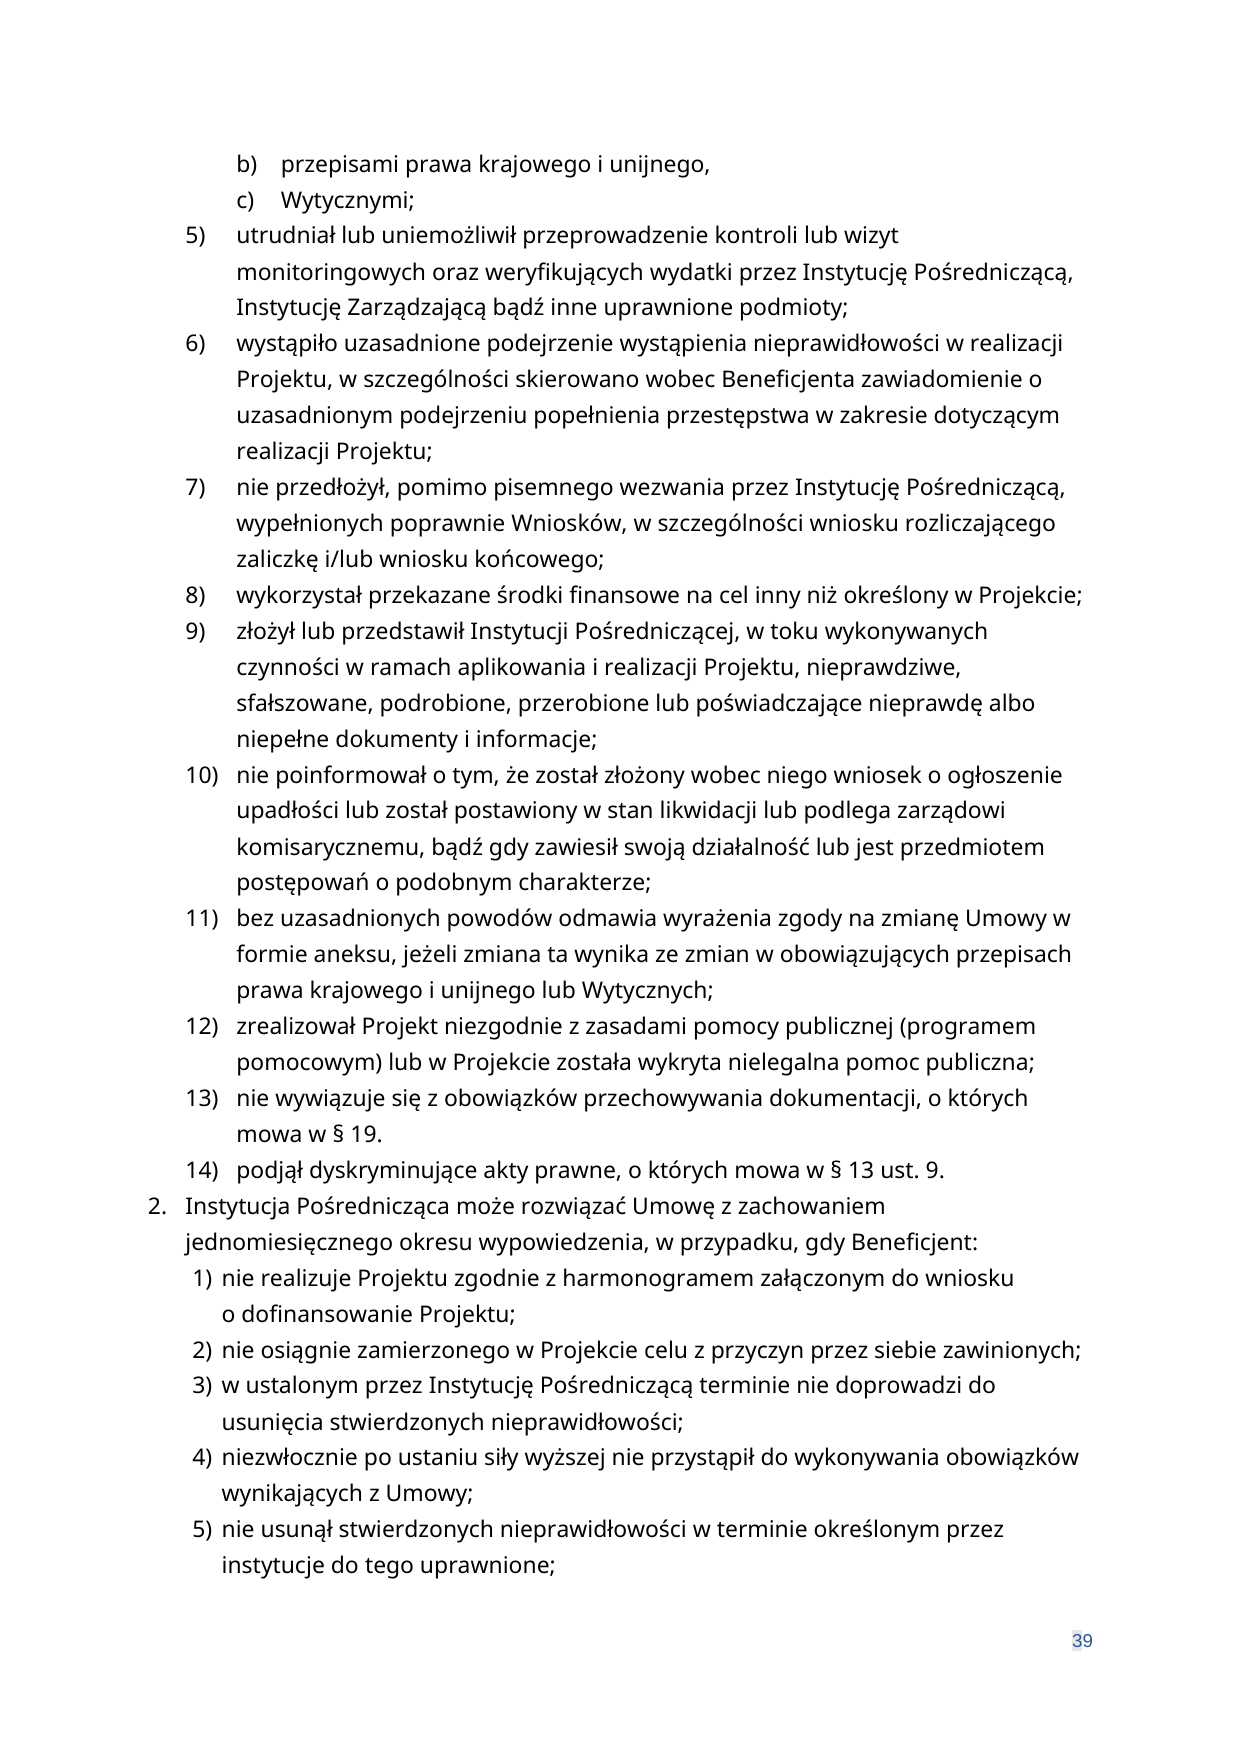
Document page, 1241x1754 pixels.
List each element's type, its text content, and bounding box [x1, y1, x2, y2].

list nie przedłożył, pomimo pisemnego wezwania przez Instytucję Pośredniczącą, wypełnionych poprawnie Wniosków, w szczególności wniosku rozliczającego zaliczkę i/lub wniosku końcowego; [185, 471, 1093, 574]
list Instytucja Pośrednicząca może rozwiązać Umowę z zachowaniem jednomiesięcznego okresu wypowiedzenia, w przypadku, gdy Beneficjent: [148, 1190, 1093, 1257]
list wystąpiło uzasadnione podejrzenie wystąpienia nieprawidłowości w realizacji Projektu, w szczególności skierowano wobec Beneficjenta zawiadomienie o uzasadnionym podejrzeniu popełnienia przestępstwa w zakresie dotyczącym realizacji Projektu; [185, 327, 1093, 466]
list nie wywiązuje się z obowiązków przechowywania dokumentacji, o których mowa w § 19. [185, 1082, 1093, 1149]
list nie usunął stwierdzonych nieprawidłowości w terminie określonym przez instytucje do tego uprawnione; [192, 1513, 1093, 1580]
list wykorzystał przekazane środki finansowe na cel inny niż określony w Projekcie; [185, 579, 1093, 610]
list Wytycznymi; [236, 183, 1093, 215]
list złożył lub przedstawił Instytucji Pośredniczącej, w toku wykonywanych czynności w ramach aplikowania i realizacji Projektu, nieprawdziwe, sfałszowane, podrobione, przerobione lub poświadczające nieprawdę albo niepełne dokumenty i informacje; [185, 615, 1093, 754]
list nie realizuje Projektu zgodnie z harmonogramem załączonym do wniosku o dofinansowanie Projektu; [192, 1262, 1093, 1329]
list utrudniał lub uniemożliwił przeprowadzenie kontroli lub wizyt monitoringowych oraz weryfikujących wydatki przez Instytucję Pośredniczącą, Instytucję Zarządzającą bądź inne uprawnione podmioty; [185, 219, 1093, 323]
list zrealizował Projekt niezgodnie z zasadami pomocy publicznej (programem pomocowym) lub w Projekcie została wykryta nielegalna pomoc publiczna; [185, 1010, 1093, 1077]
list nie osiągnie zamierzonego w Projekcie celu z przyczyn przez siebie zawinionych; [192, 1333, 1093, 1365]
list nie poinformował o tym, że został złożony wobec niego wniosek o ogłoszenie upadłości lub został postawiony w stan likwidacji lub podlega zarządowi komisarycznemu, bądź gdy zawiesił swoją działalność lub jest przedmiotem postępowań o podobnym charakterze; [185, 758, 1093, 898]
list niezwłocznie po ustaniu siły wyższej nie przystąpił do wykonywania obowiązków wynikających z Umowy; [192, 1441, 1093, 1508]
list w ustalonym przez Instytucję Pośredniczącą terminie nie doprowadzi do usunięcia stwierdzonych nieprawidłowości; [192, 1369, 1093, 1437]
list przepisami prawa krajowego i unijnego, [236, 148, 1093, 179]
list bez uzasadnionych powodów odmawia wyrażenia zgody na zmianę Umowy w formie aneksu, jeżeli zmiana ta wynika ze zmian w obowiązujących przepisach prawa krajowego i unijnego lub Wytycznych; [185, 902, 1093, 1005]
list podjął dyskryminujące akty prawne, o których mowa w § 13 ust. 9. [185, 1154, 1093, 1185]
